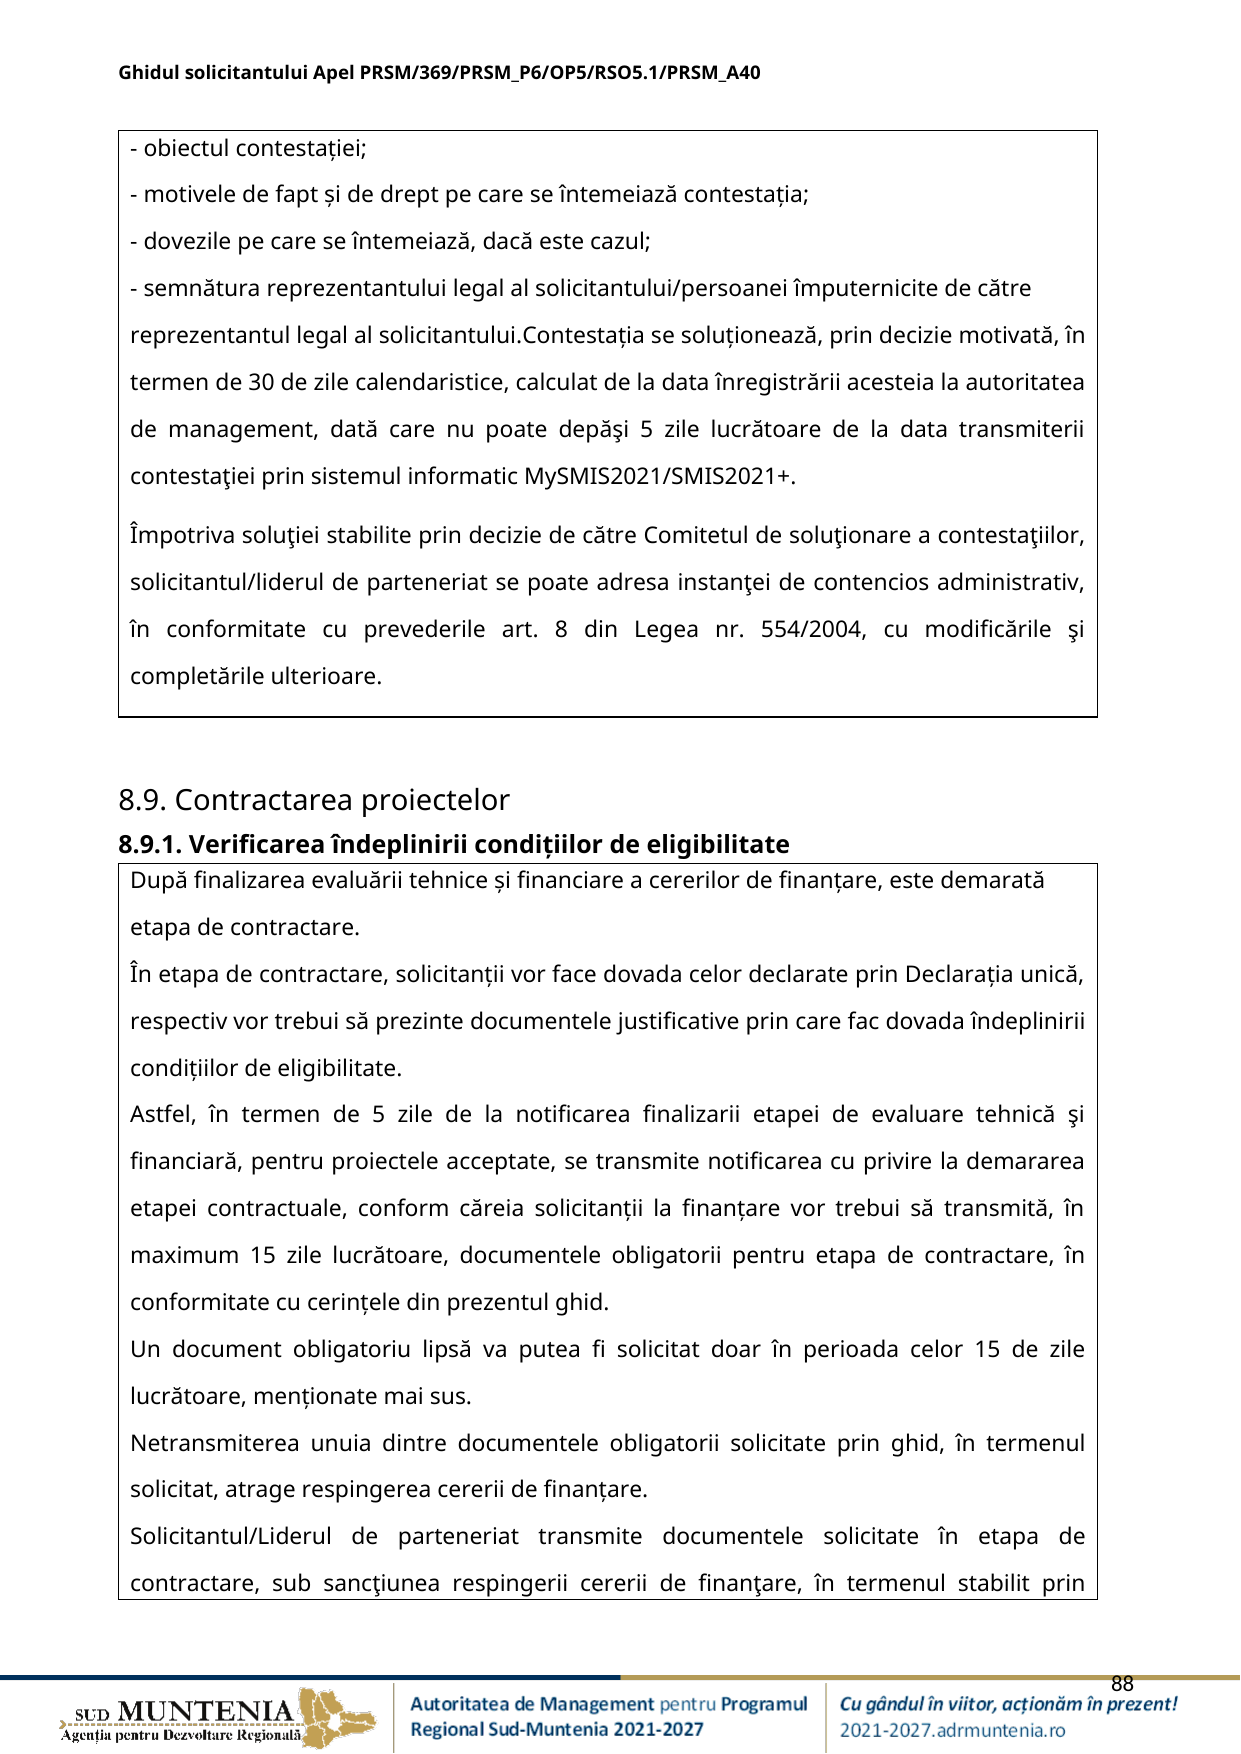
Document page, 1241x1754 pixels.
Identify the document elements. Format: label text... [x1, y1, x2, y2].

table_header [119, 864, 1097, 1598]
picture [0, 1675, 1241, 1754]
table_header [119, 131, 1097, 716]
subtitle 8.9. Contractarea proiectelor [118, 779, 1134, 819]
subtitle 8.9.1. Verificarea îndeplinirii condițiilor de eligibilitate [118, 826, 1134, 860]
